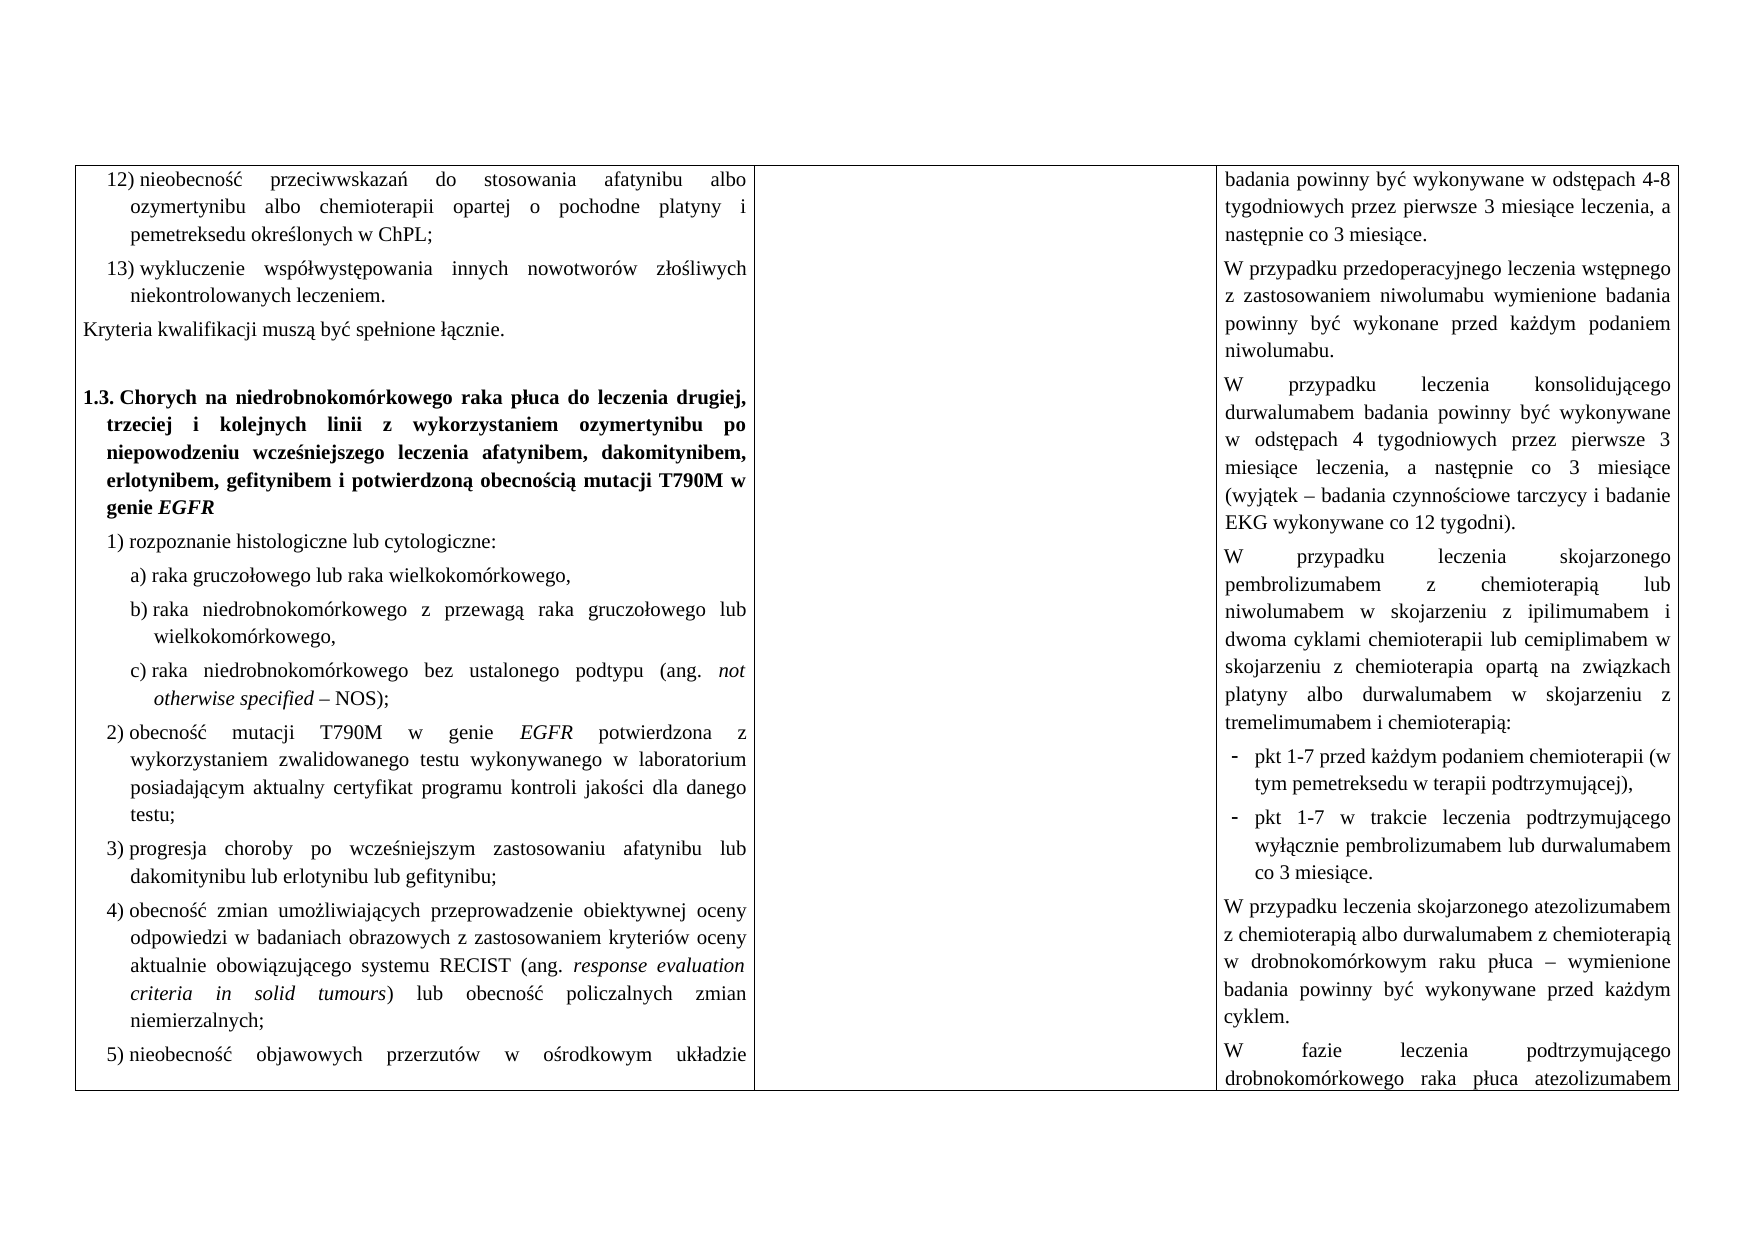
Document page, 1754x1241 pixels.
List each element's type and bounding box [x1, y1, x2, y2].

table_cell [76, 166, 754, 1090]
table_cell [755, 166, 1216, 1090]
table_cell [1217, 166, 1678, 1090]
